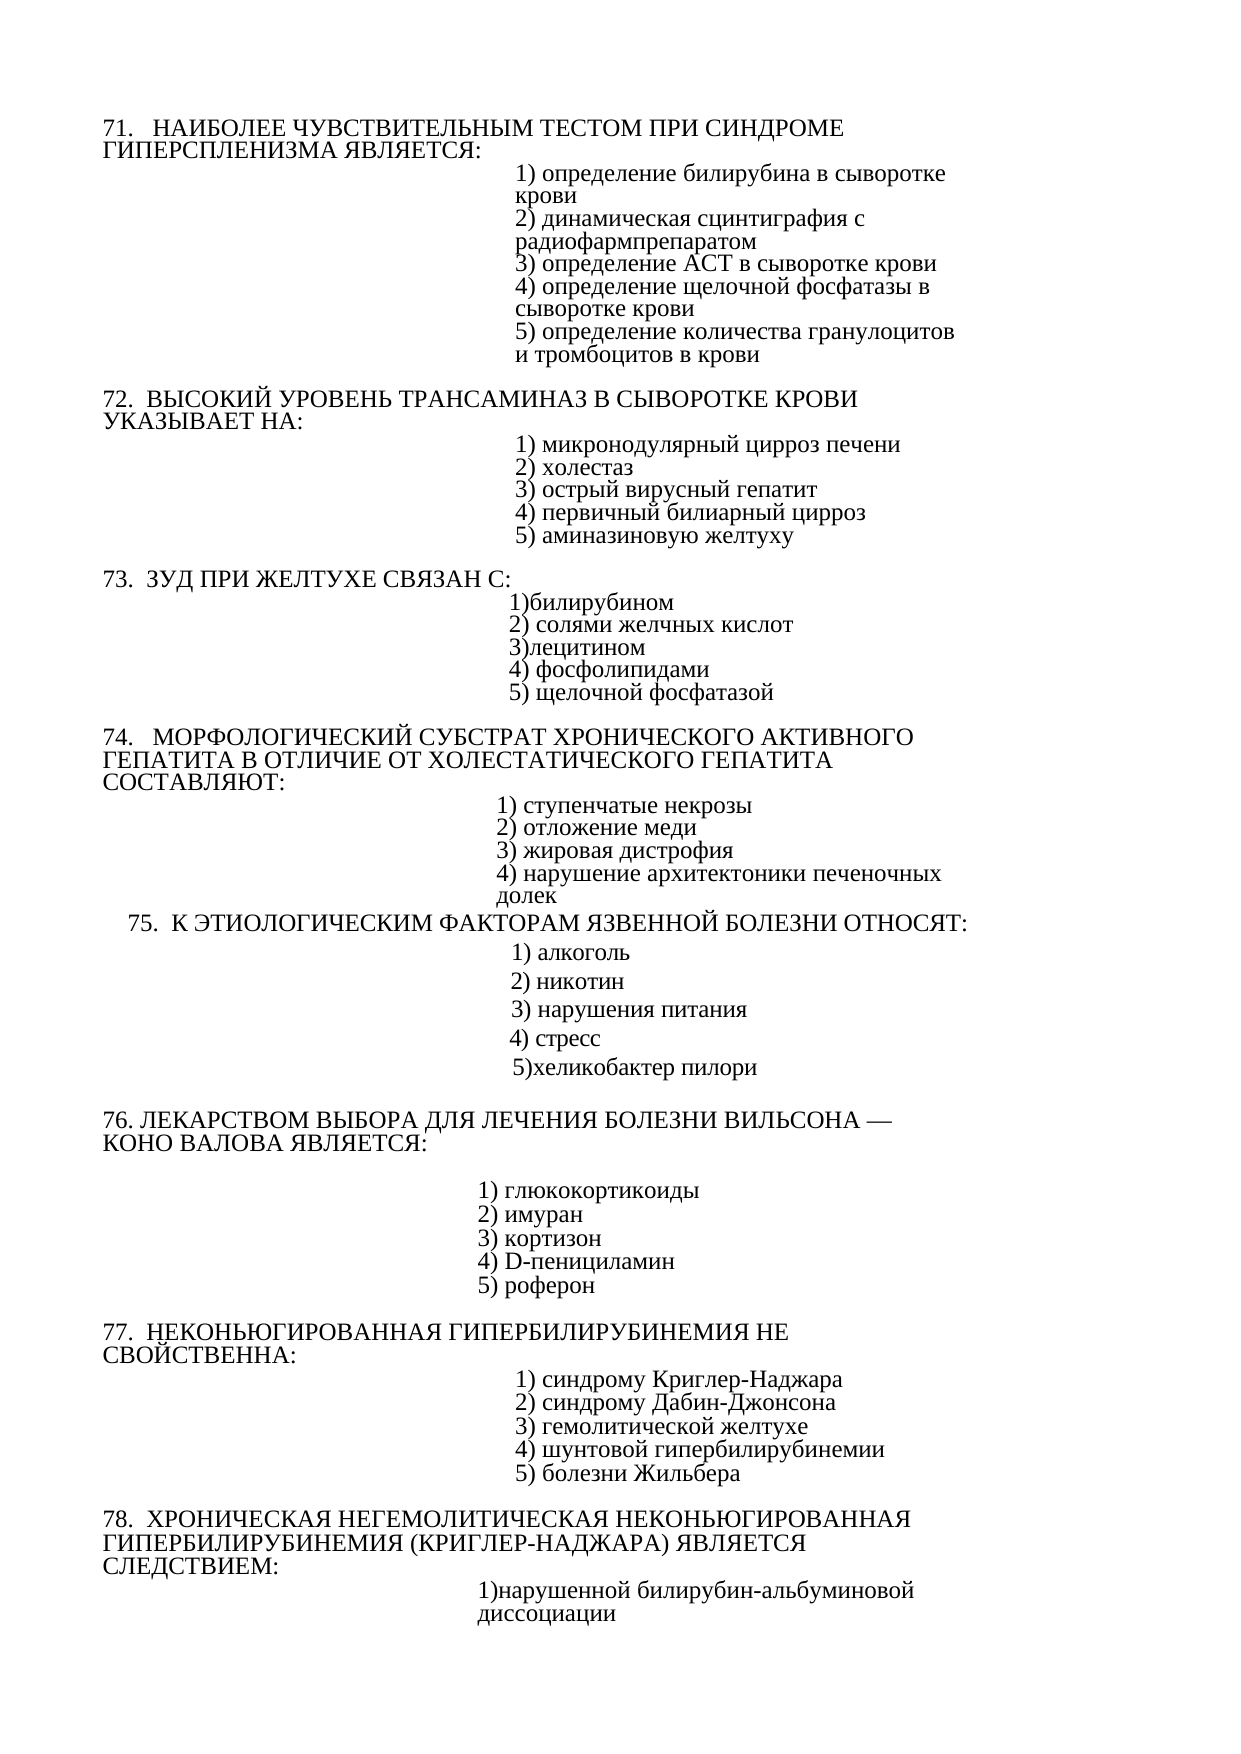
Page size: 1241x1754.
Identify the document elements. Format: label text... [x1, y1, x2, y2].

text 3) жировая дистрофия [496, 841, 699, 863]
text 5) щелочной фосфатазой [102, 682, 957, 705]
text 4) стресс [477, 1023, 1240, 1052]
text 5) определение количества гранулоцитов и тромбоцитов в крови [515, 322, 957, 367]
text 2) отложение меди [496, 818, 957, 840]
text 73. Зуд при желтухе связан с: 1)билирубином [102, 570, 957, 615]
text 4) шунтовой гипербилирубинемии [515, 1439, 957, 1463]
text 1) ступенчатые некрозы [496, 795, 957, 818]
text 1) определение билирубина в сыворотке крови [515, 163, 957, 208]
text 5) аминазиновую желтуху [515, 525, 957, 548]
text 3) кортизон [477, 1227, 957, 1251]
text 72. Высокий уровень трансаминаз в сыворотке крови указывает на: [102, 389, 957, 434]
text 2) солями желчных кислот [102, 615, 957, 637]
text 3)лецитином [102, 637, 957, 660]
text 3) нарушения питания [477, 994, 1240, 1023]
text 1) алкоголь [477, 937, 1240, 966]
text 1) глюкокортикоиды [477, 1180, 957, 1204]
text 4) нарушение архитектоники печеночных долек [496, 863, 957, 908]
text 4) фосфолипидами [584, 660, 957, 682]
text 4) фосфолипидами [102, 660, 542, 682]
text 5)хеликобактер пилори [477, 1052, 1240, 1081]
text 1) синдрому Криглер-Наджара [515, 1368, 957, 1392]
text 3) гемолитической желтухе [515, 1416, 957, 1439]
text 71. Наиболее чувствительным тестом при синдроме гиперспленизма является: [102, 118, 957, 163]
text 77. Неконьюгированная гипербилирубинемия не свойственна: [102, 1321, 957, 1368]
text 5) болезни Жильбера [515, 1463, 957, 1486]
text 74. Морфологический субстрат хронического активного гепатита в отличие от холестатического гепатита составляют: [102, 728, 957, 795]
text 1)нарушенной билирубин-альбуминовой диссоциации [477, 1579, 957, 1626]
text 78. Хроническая негемолитическая неконьюгированная гипербилирубинемия (Криглер-Наджара) является следствием: [102, 1509, 957, 1579]
text 2) синдрому Дабин-Джонсона [515, 1392, 957, 1416]
text 2) никотин [477, 966, 1240, 994]
text 3) определение ACT в сыворотке крови [515, 254, 957, 276]
text 3) острый вирусный гепатит [515, 480, 957, 502]
text 4) D-пенициламин [477, 1251, 957, 1274]
text 5) роферон [477, 1274, 957, 1298]
text 2) динамическая сцинтиграфия с радиофармпрепаратом [515, 209, 957, 254]
text 2) холестаз [515, 457, 957, 480]
text 3) жировая дистрофия [701, 841, 957, 863]
text 75. К этиологическим факторам язвенной болезни относят: [102, 908, 1240, 937]
text 2) имуран [477, 1204, 957, 1227]
text 1) микронодулярный цирроз печени [515, 434, 957, 457]
text 4) первичный билиарный цирроз [515, 503, 957, 525]
text 4) определение щелочной фосфатазы в сыворотке крови [515, 276, 957, 321]
text 76. Лекарством выбора для лечения болезни Вильсона — Коно валова является: [102, 1109, 957, 1180]
